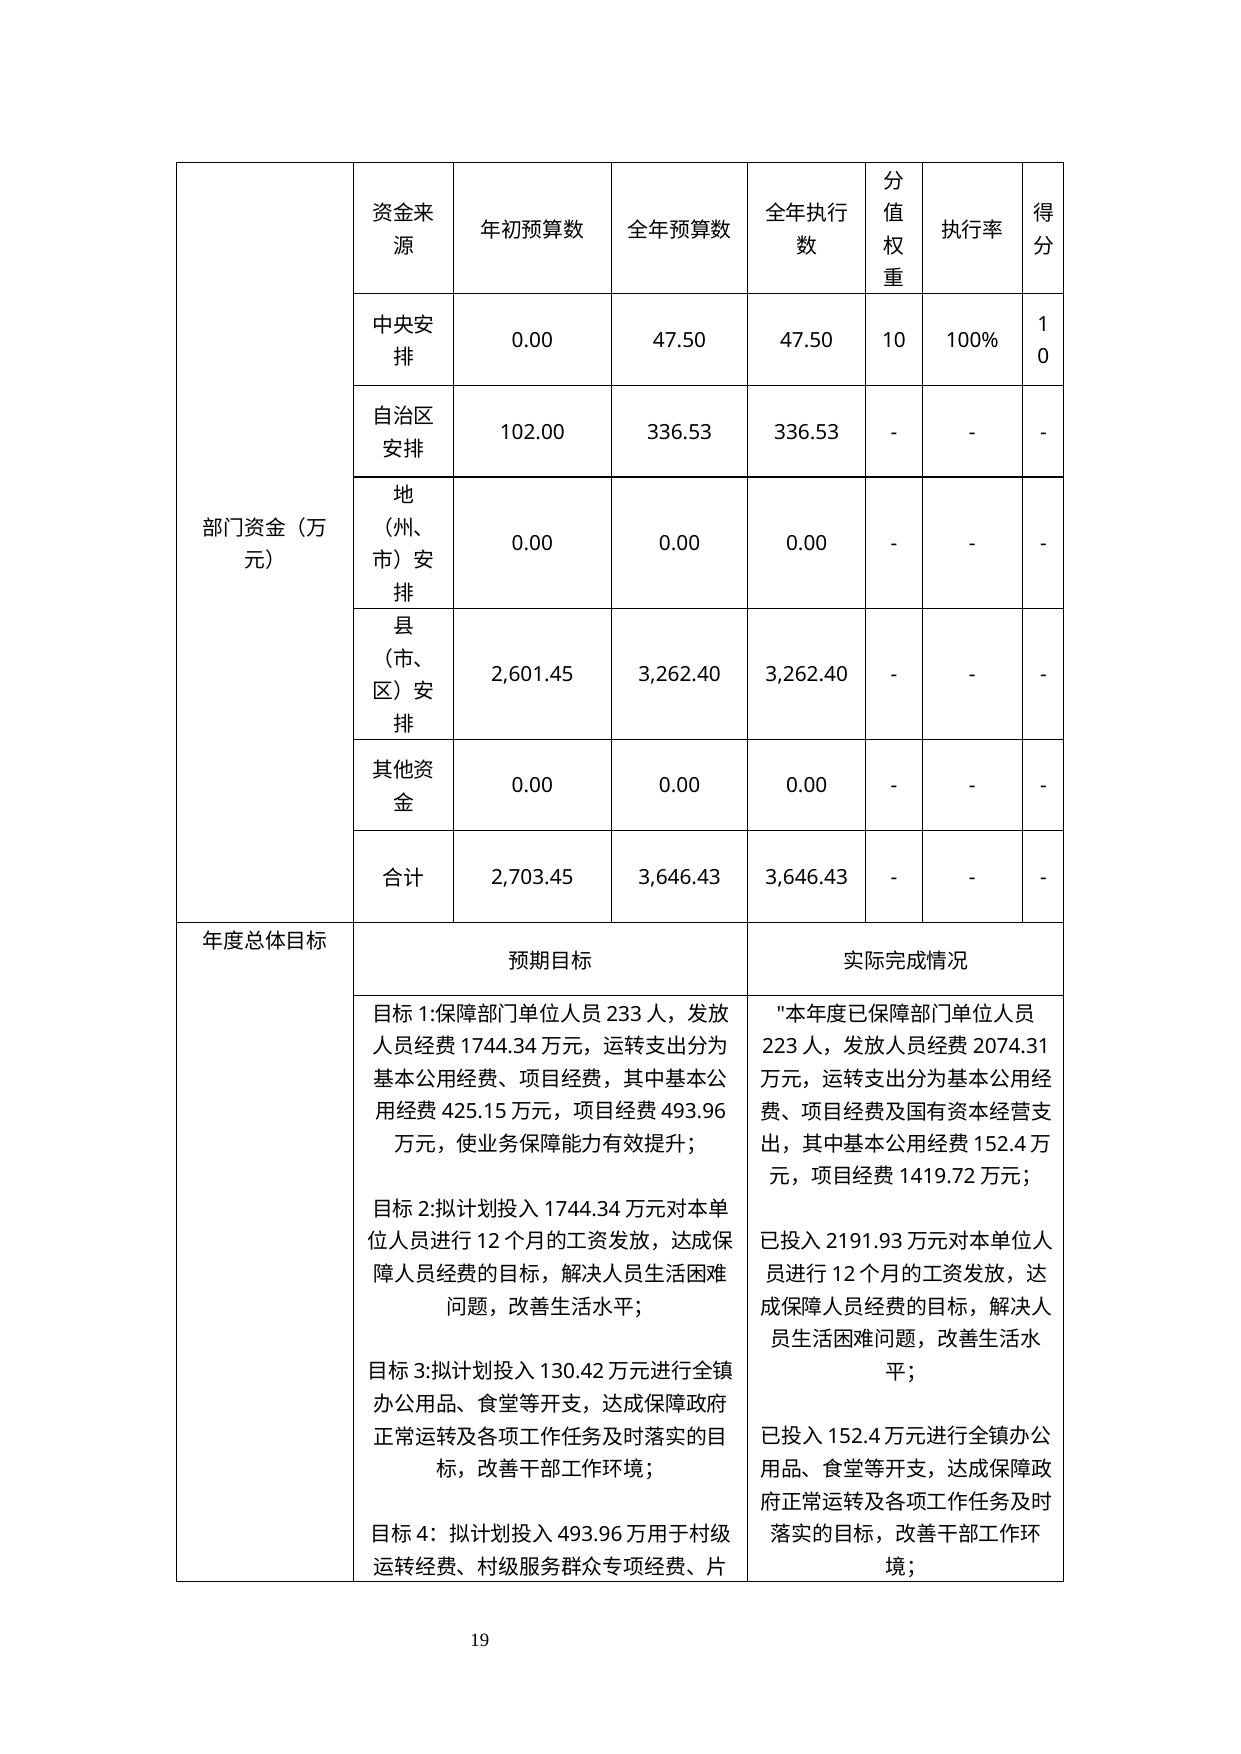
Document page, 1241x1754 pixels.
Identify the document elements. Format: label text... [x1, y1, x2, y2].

table_cell - [866, 609, 922, 738]
table_cell - [1023, 609, 1063, 738]
table_cell 0.00 [748, 478, 865, 607]
table_cell 47.50 [748, 294, 865, 385]
table_cell 得分 [1023, 163, 1063, 293]
table_cell - [866, 386, 922, 476]
table_cell 3,262.40 [748, 609, 865, 738]
table_cell 合计 [354, 831, 453, 922]
table_cell - [1023, 478, 1063, 607]
table_cell 全年预算数 [612, 163, 747, 293]
table_cell 102.00 [454, 386, 611, 476]
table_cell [354, 996, 747, 1581]
table_cell 0.00 [748, 740, 865, 830]
table_cell 3,262.40 [612, 609, 747, 738]
table_cell 其他资金 [354, 740, 453, 830]
table_cell 336.53 [612, 386, 747, 476]
table_cell 年初预算数 [454, 163, 611, 293]
table_cell 县（市、区）安排 [354, 609, 453, 738]
table_cell 全年执行数 [748, 163, 865, 293]
table_cell - [866, 831, 922, 922]
table_cell 分值权重 [866, 163, 922, 293]
table_cell 预期目标 [354, 923, 747, 995]
table_cell - [923, 386, 1022, 476]
table_cell - [923, 831, 1022, 922]
table_cell 10 [1023, 294, 1063, 385]
table_cell - [1023, 740, 1063, 830]
table_cell 2,703.45 [454, 831, 611, 922]
table_cell - [866, 740, 922, 830]
table_cell - [1023, 386, 1063, 476]
table_cell 0.00 [612, 740, 747, 830]
table_cell - [923, 609, 1022, 738]
table_cell 336.53 [748, 386, 865, 476]
table_cell 部门资金（万元） [177, 163, 353, 922]
table_cell 资金来源 [354, 163, 453, 293]
table_cell - [923, 740, 1022, 830]
table_cell 自治区安排 [354, 386, 453, 476]
table_cell 3,646.43 [612, 831, 747, 922]
table_cell 0.00 [454, 740, 611, 830]
table_cell 3,646.43 [748, 831, 865, 922]
table_cell - [866, 478, 922, 607]
table_cell 实际完成情况 [748, 923, 1063, 995]
table_cell 年度总体目标 [177, 923, 353, 1581]
table_cell - [923, 478, 1022, 607]
table_cell 0.00 [454, 294, 611, 385]
table_cell 中央安排 [354, 294, 453, 385]
table_cell 0.00 [454, 478, 611, 607]
table_cell 地（州、市）安排 [354, 478, 453, 607]
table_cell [748, 996, 1063, 1581]
table_cell 0.00 [612, 478, 747, 607]
table_cell 执行率 [923, 163, 1022, 293]
table_cell 10 [866, 294, 922, 385]
table_cell 100% [923, 294, 1022, 385]
table_cell 2,601.45 [454, 609, 611, 738]
table_cell 47.50 [612, 294, 747, 385]
table_cell - [1023, 831, 1063, 922]
